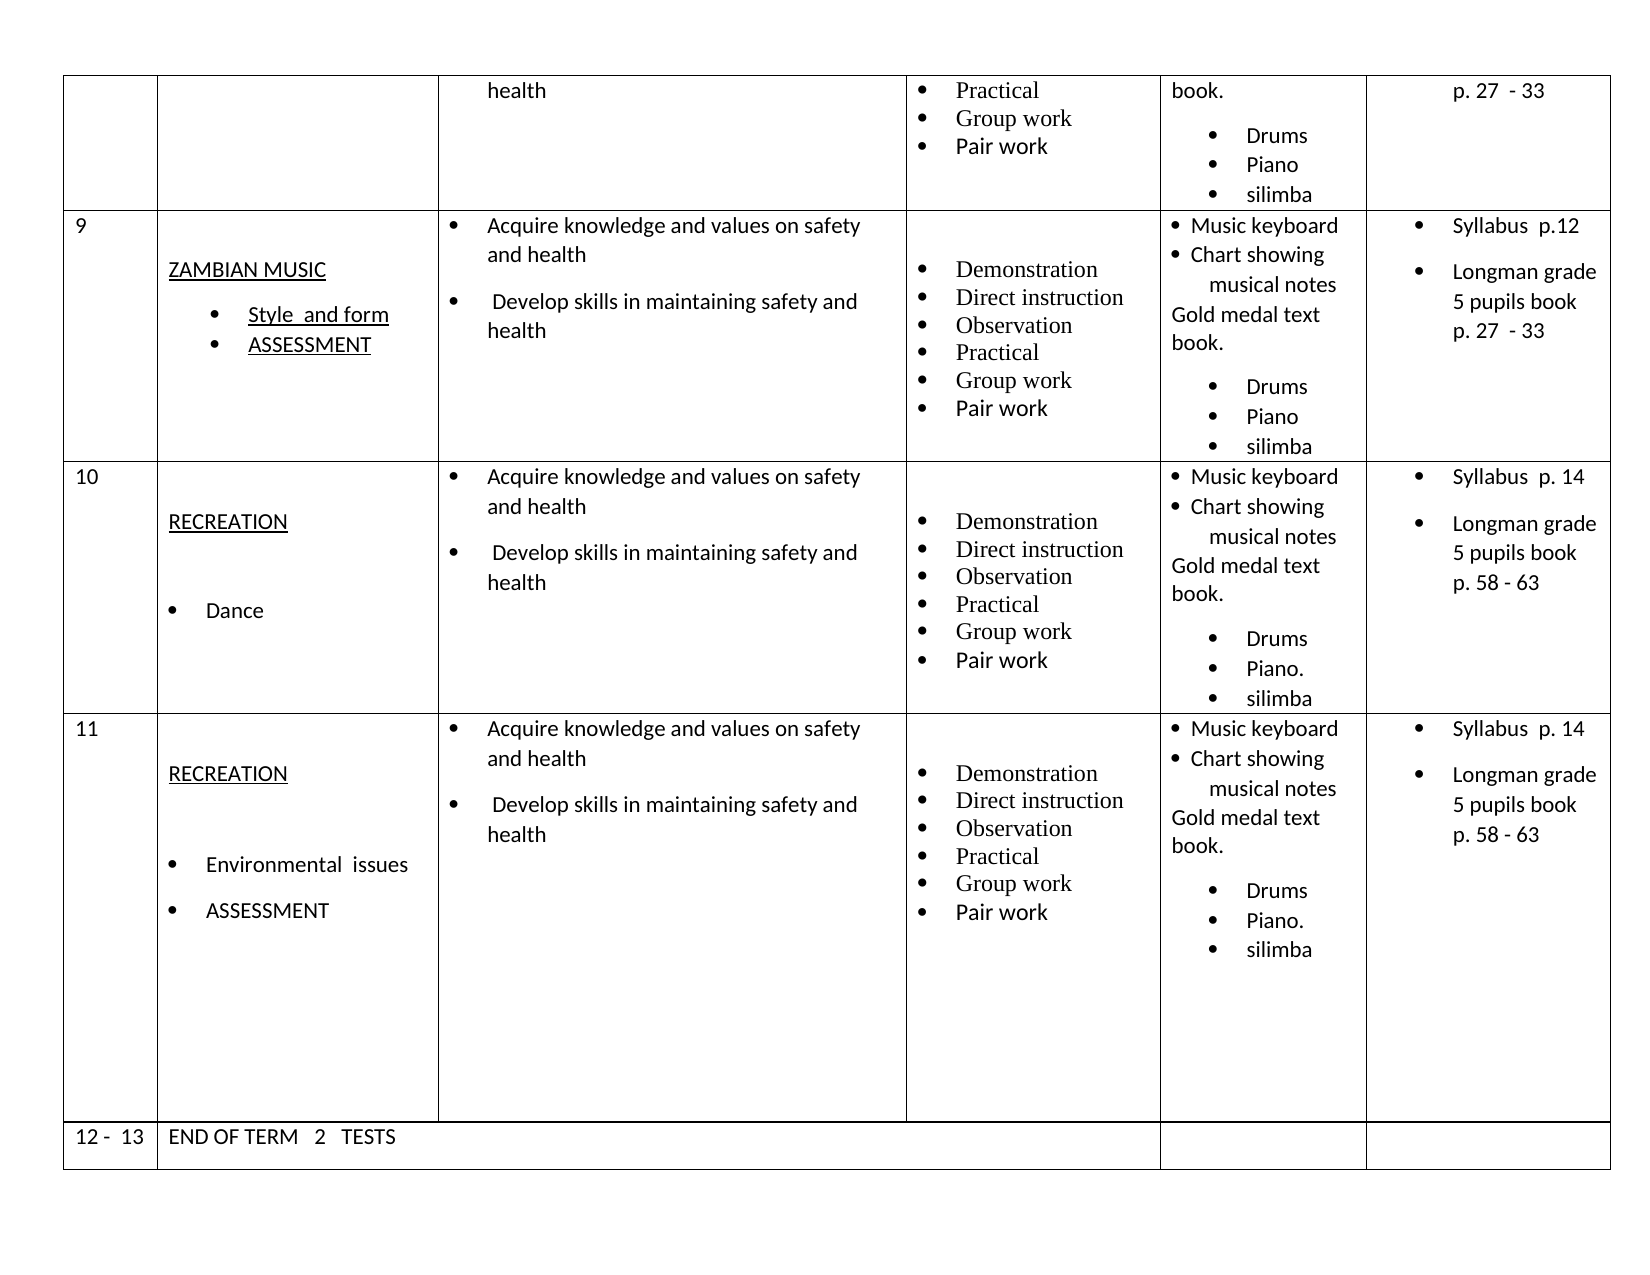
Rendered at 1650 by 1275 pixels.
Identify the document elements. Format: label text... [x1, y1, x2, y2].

table_cell Demonstration Direct instruction Observation Practical Group work Pair work [907, 714, 1160, 1121]
table_cell [1161, 1123, 1366, 1169]
table_cell 8 [64, 76, 157, 210]
table_cell Music keyboard Chart showing musical notes Gold medal text book. Drums Piano silimba [1161, 211, 1366, 461]
table_cell END OF TERM 2 TESTS [158, 1123, 1160, 1169]
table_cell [907, 76, 1160, 210]
table_cell RECREATION Dance [158, 462, 438, 713]
table_cell RECREATION Environmental issues ASSESSMENT [158, 714, 438, 1121]
table_cell Demonstration Direct instruction Observation Practical Group work Pair work [907, 211, 1160, 461]
table_cell 11 [64, 714, 157, 1121]
table_cell Music keyboard Chart showing musical notes Gold medal text book. Drums Piano. silimba [1161, 714, 1366, 1121]
table_cell 10 [64, 462, 157, 713]
table_cell Acquire knowledge and values on safety and health Develop skills in maintaining safety and health [439, 211, 906, 461]
table_cell Syllabus p. 14 Longman grade 5 pupils book p. 58 - 63 [1367, 462, 1610, 713]
table_cell Acquire knowledge and values on safety and health Develop skills in maintaining safety and health [439, 714, 906, 1121]
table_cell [158, 76, 438, 210]
table_cell Demonstration Direct instruction Observation Practical Group work Pair work [907, 462, 1160, 713]
table_cell Syllabus p.12 Longman grade 5 pupils book p. 27 - 33 [1367, 211, 1610, 461]
table_cell 9 [64, 211, 157, 461]
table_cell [439, 76, 906, 210]
table_cell 12 - 13 [64, 1123, 157, 1169]
table_cell Acquire knowledge and values on safety and health Develop skills in maintaining safety and health [439, 462, 906, 713]
table_cell [1367, 1123, 1610, 1169]
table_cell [1161, 76, 1366, 210]
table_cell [1367, 76, 1610, 210]
table_cell Syllabus p. 14 Longman grade 5 pupils book p. 58 - 63 [1367, 714, 1610, 1121]
table_cell Music keyboard Chart showing musical notes Gold medal text book. Drums Piano. silimba [1161, 462, 1366, 713]
table_cell ZAMBIAN MUSIC Style and form ASSESSMENT [158, 211, 438, 461]
